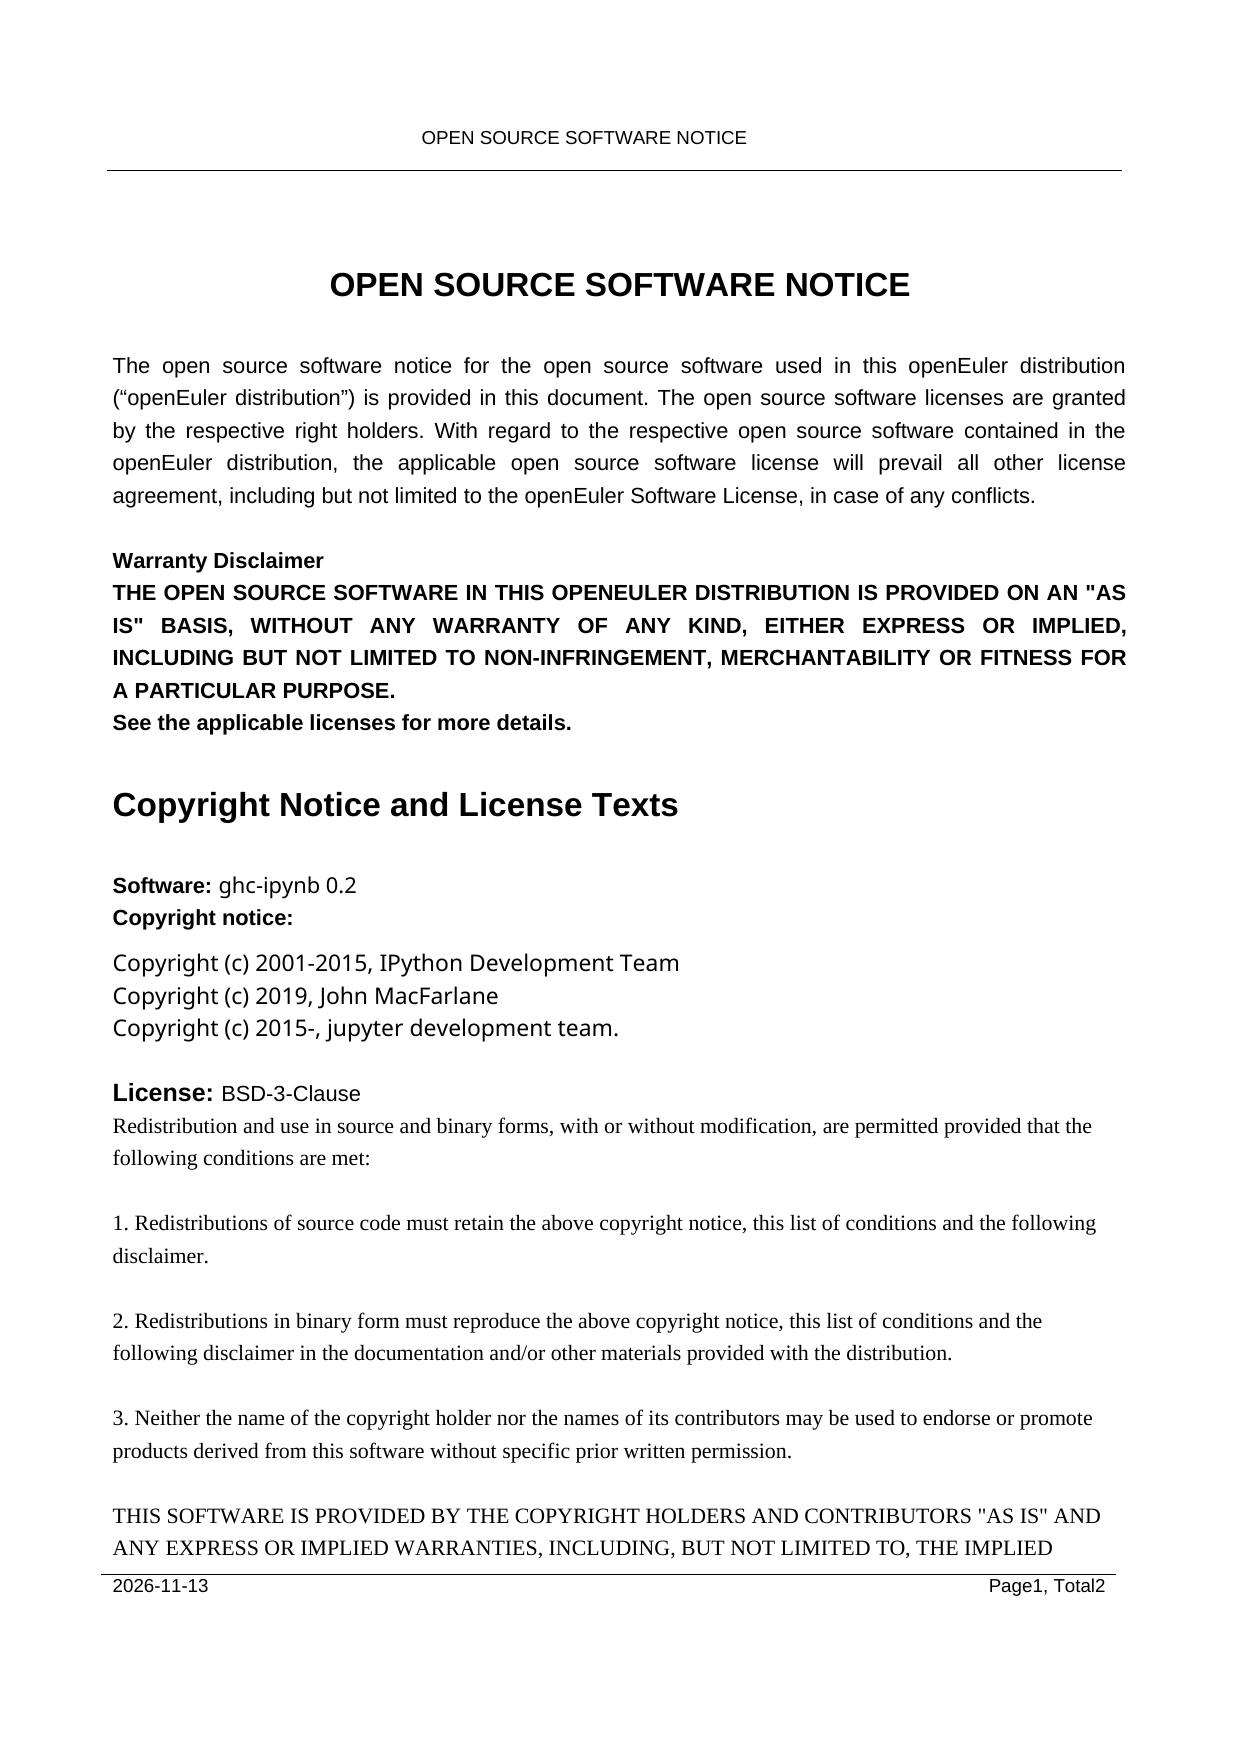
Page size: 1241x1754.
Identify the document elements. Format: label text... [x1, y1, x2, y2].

title Software: ghc-ipynb 0.2 [112, 869, 1128, 901]
text License: BSD-3-Clause [112, 1077, 1128, 1109]
text The open source software notice for the open source software used in this openEuler distribution (“openEuler distribution”) is provided in this document. The open source software licenses are granted by the respective right holders. With regard to the respective open source software contained in the openEuler distribution, the applicable open source software license will prevail all other license agreement, including but not limited to the openEuler Software License, in case of any conflicts. [112, 349, 1128, 511]
text Copyright notice: [112, 901, 1128, 934]
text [112, 1109, 1128, 1564]
text Warranty Disclaimer [112, 544, 1128, 576]
text Copyright (c) 2001-2015, IPython Development Team Copyright (c) 2019, John MacFarlane Copyright (c) 2015-, jupyter development team. [112, 947, 1128, 1077]
text OPEN SOURCE SOFTWARE NOTICE [112, 251, 1128, 316]
text THE OPEN SOURCE SOFTWARE IN THIS OPENEULER DISTRIBUTION IS PROVIDED ON AN "AS IS" BASIS, WITHOUT ANY WARRANTY OF ANY KIND, EITHER EXPRESS OR IMPLIED, INCLUDING BUT NOT LIMITED TO NON-INFRINGEMENT, MERCHANTABILITY OR FITNESS FOR A PARTICULAR PURPOSE. See the applicable licenses for more details. [112, 576, 1128, 739]
text Copyright Notice and License Texts [112, 771, 1128, 836]
